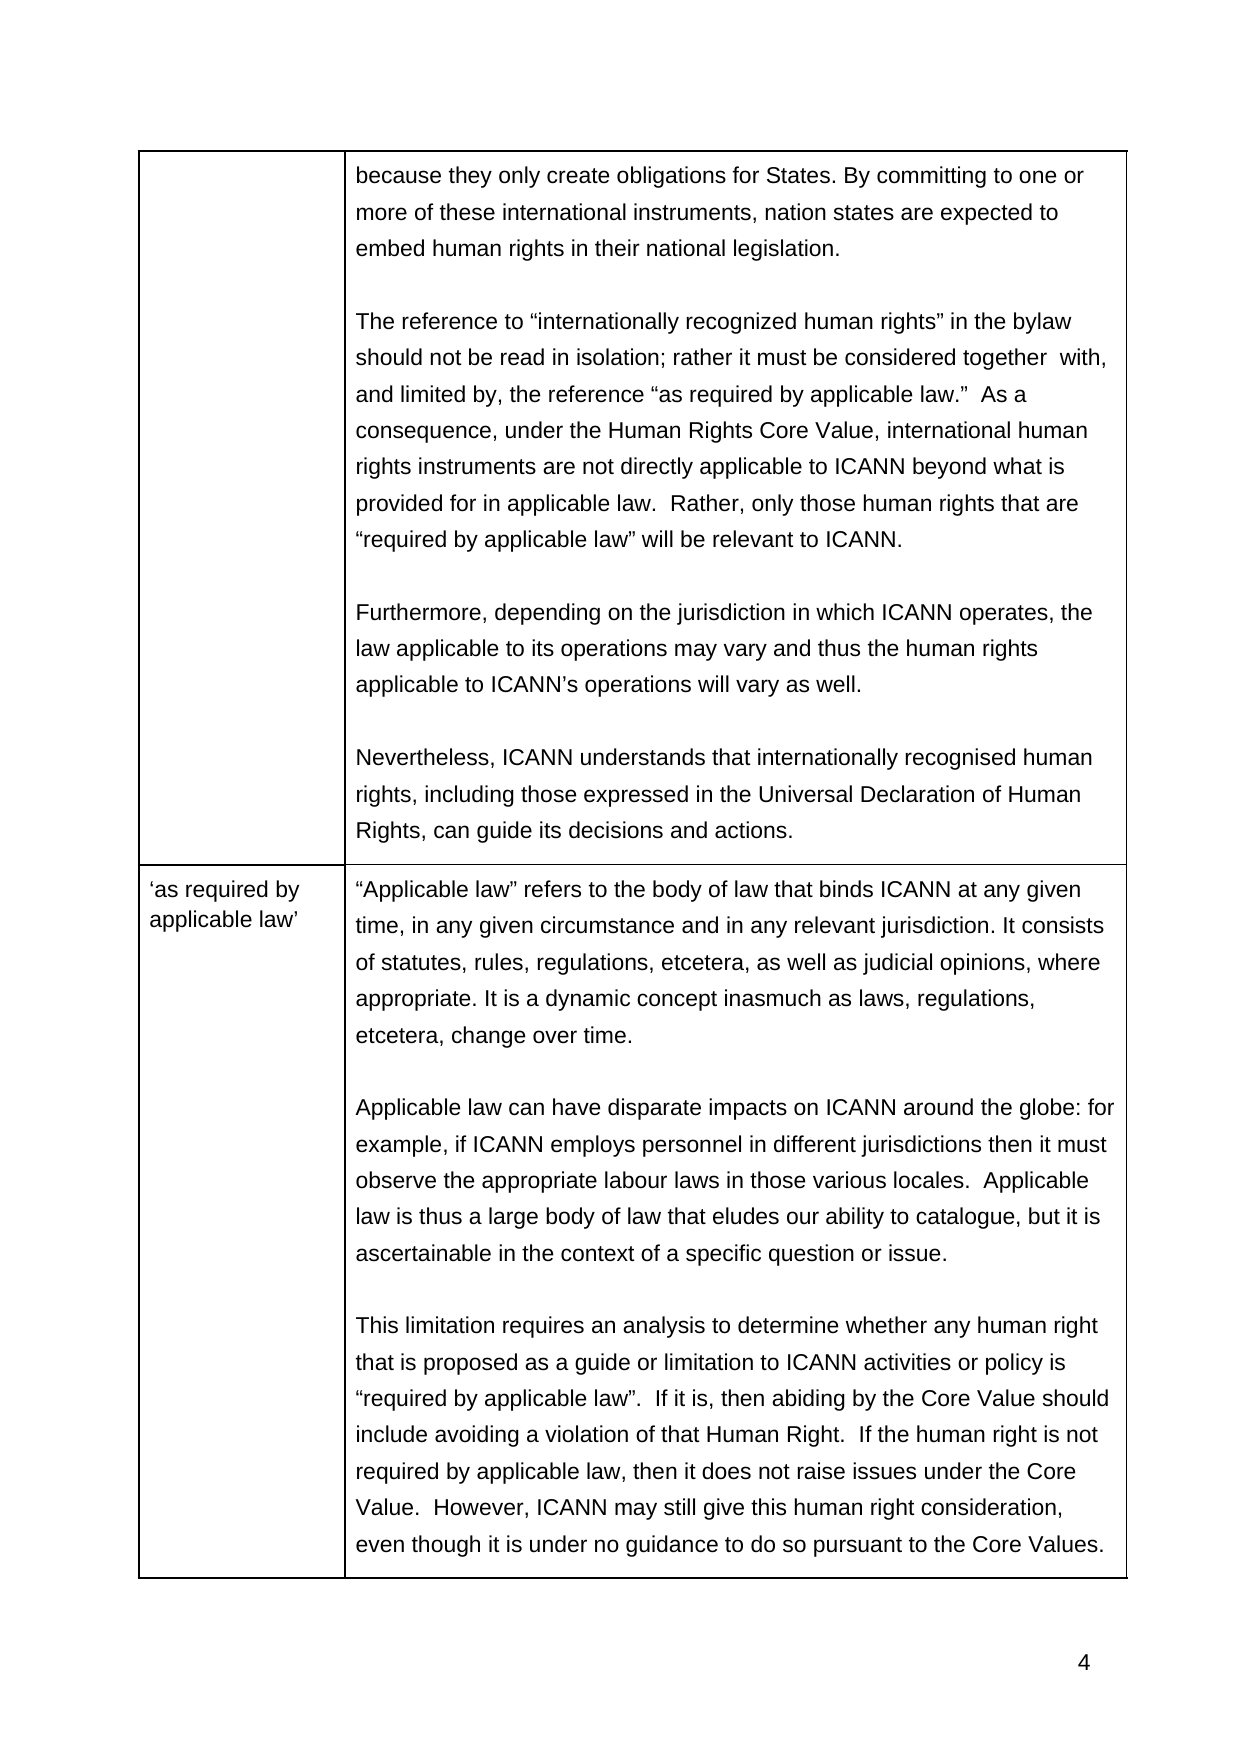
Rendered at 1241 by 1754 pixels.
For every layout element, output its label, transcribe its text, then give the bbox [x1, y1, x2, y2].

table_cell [140, 152, 344, 864]
table_cell “Applicable law” refers to the body of law that binds ICANN at any given time, in any given circumstance and in any relevant jurisdiction. It consists of statutes, rules, regulations, etcetera, as well as judicial opinions, where appropriate. It is a dynamic concept inasmuch as laws, regulations, etcetera, change over time. Applicable law can have disparate impacts on ICANN around the globe: for example, if ICANN employs personnel in different jurisdictions then it must observe the appropriate labour laws in those various locales. Applicable law is thus a large body of law that eludes our ability to catalogue, but it is ascertainable in the context of a specific question or issue. This limitation requires an analysis to determine whether any human right that is proposed as a guide or limitation to ICANN activities or policy is “required by applicable law”. If it is, then abiding by the Core Value should include avoiding a violation of that Human Right. If the human right is not required by applicable law, then it does not raise issues under the Core Value. However, ICANN may still give this human right consideration, even though it is under no guidance to do so pursuant to the Core Values. [346, 865, 1126, 1577]
table_cell ‘as required by applicable law’ [140, 866, 344, 1577]
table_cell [346, 152, 1126, 864]
